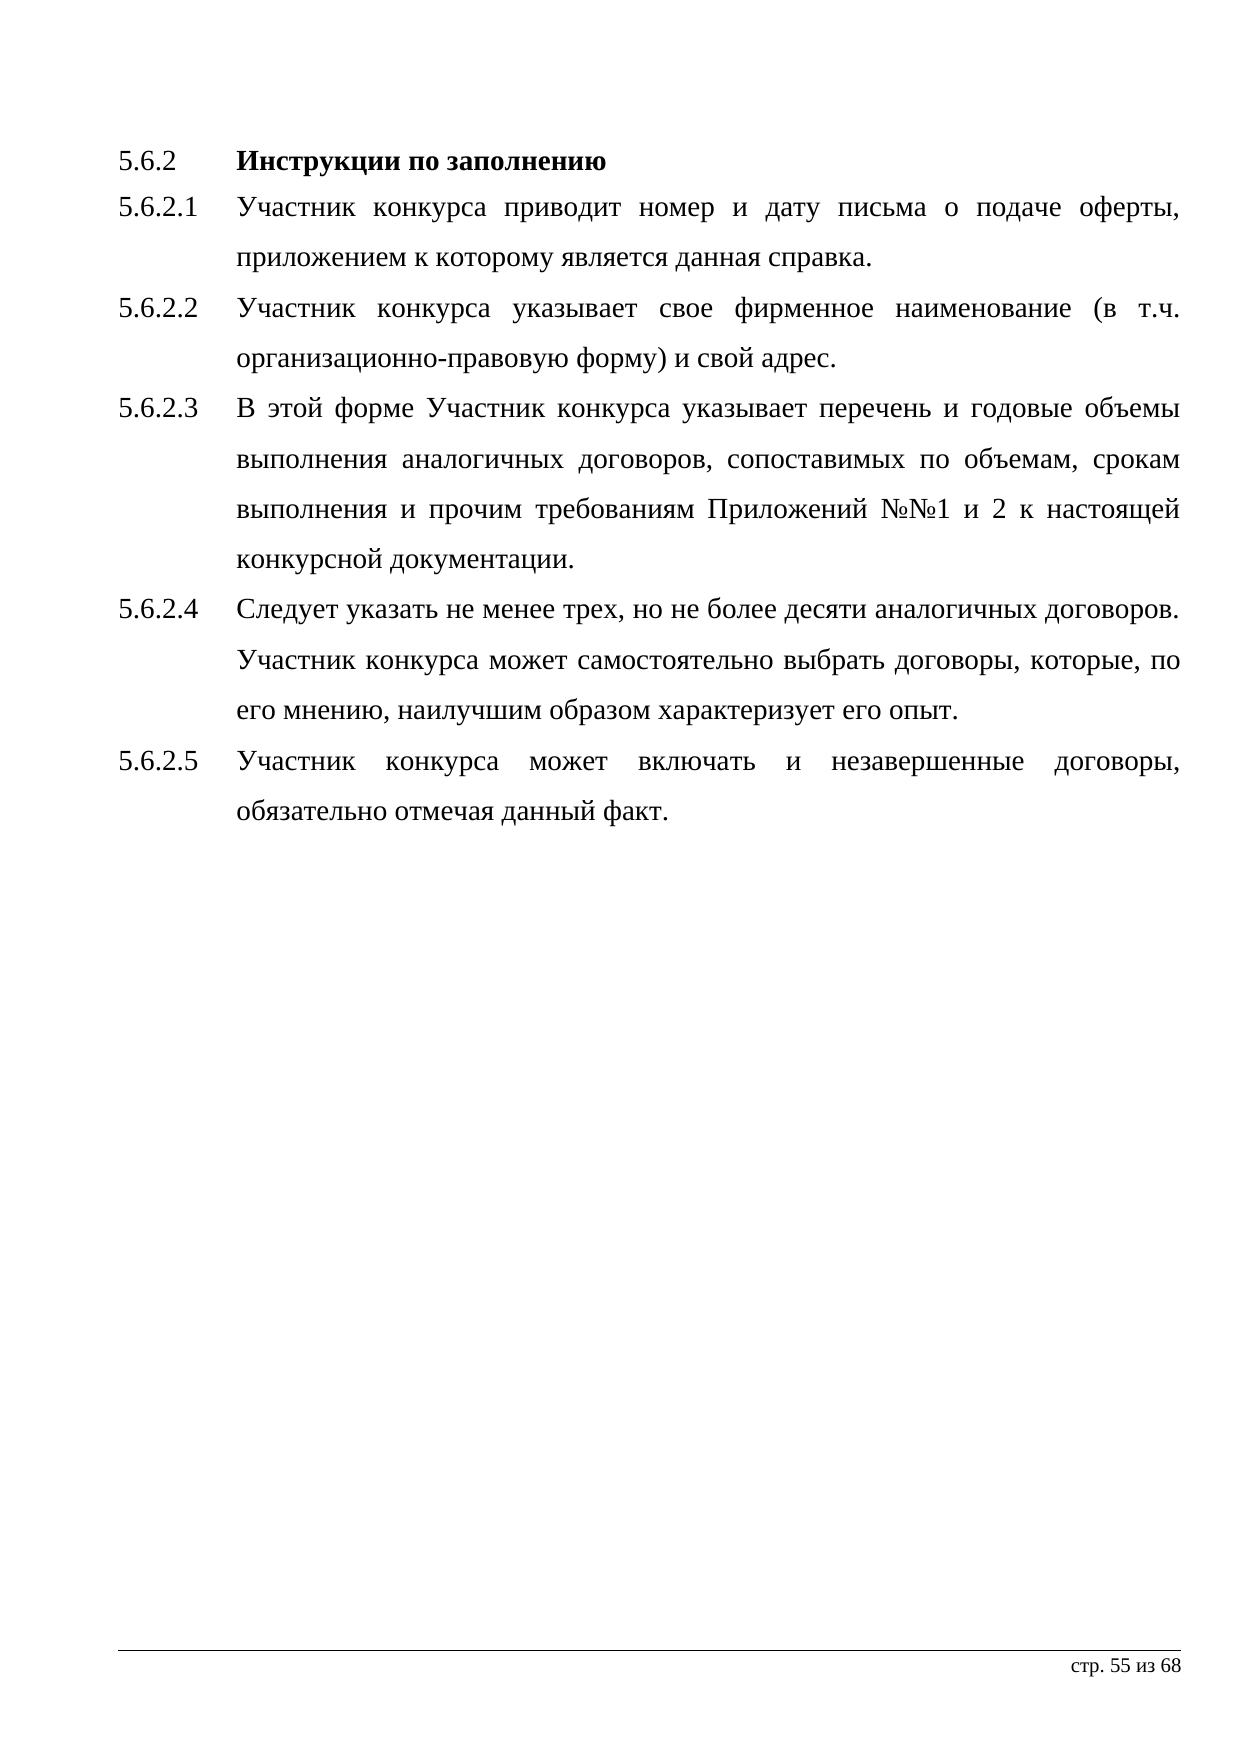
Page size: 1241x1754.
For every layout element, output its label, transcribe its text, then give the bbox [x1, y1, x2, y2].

text Инструкции по заполнению [118, 143, 1181, 177]
text Участник конкурса приводит номер и дату письма о подаче оферты, приложением к которому является данная справка. [118, 189, 1181, 273]
text В этой форме Участник конкурса указывает перечень и годовые объемы выполнения аналогичных договоров, сопоставимых по объемам, срокам выполнения и прочим требованиям Приложений №№1 и 2 к настоящей конкурсной документации. [118, 390, 1181, 575]
text Участник конкурса указывает свое фирменное наименование (в т.ч. организационно-правовую форму) и свой адрес. [118, 290, 1181, 374]
text Следует указать не менее трех, но не более десяти аналогичных договоров. Участник конкурса может самостоятельно выбрать договоры, которые, по его мнению, наилучшим образом характеризует его опыт. [118, 592, 1181, 726]
text Участник конкурса может включать и незавершенные договоры, обязательно отмечая данный факт. [118, 743, 1181, 826]
